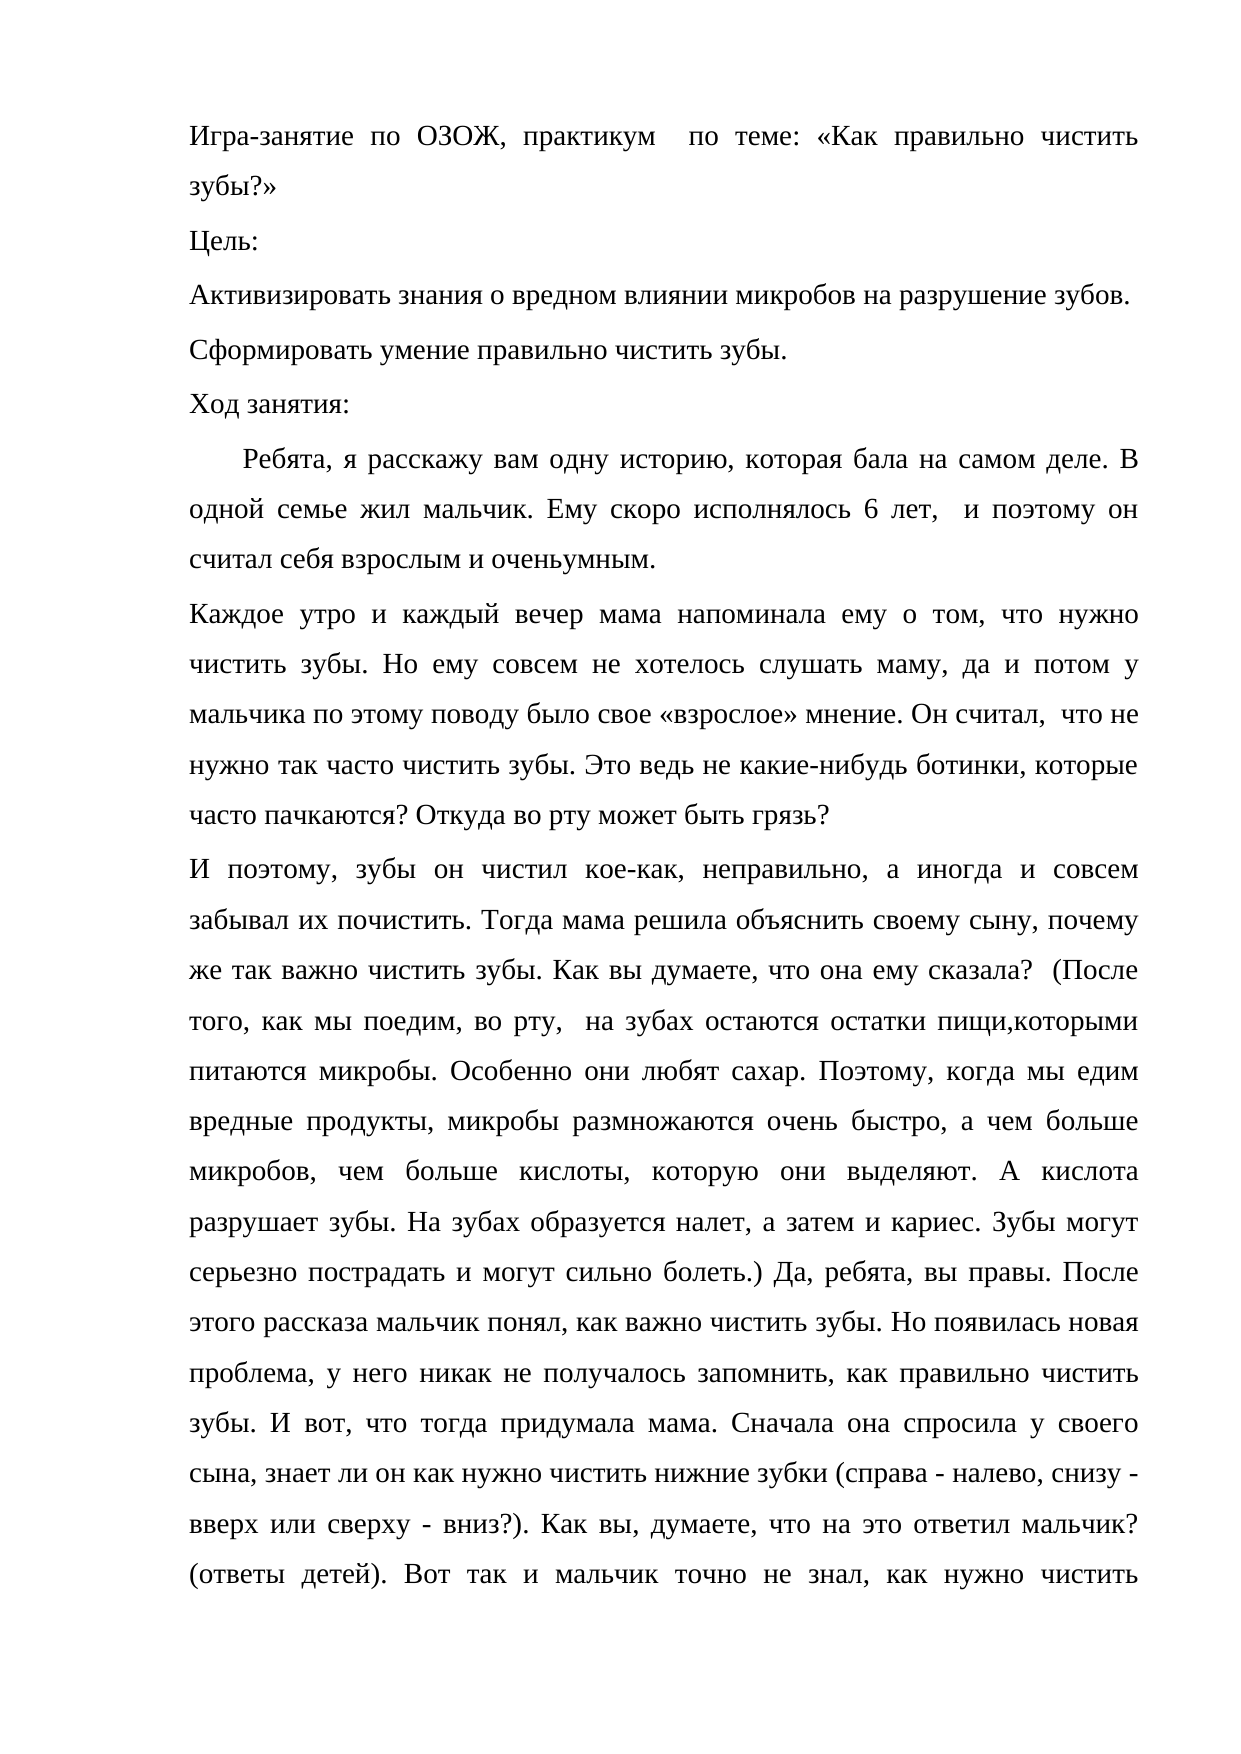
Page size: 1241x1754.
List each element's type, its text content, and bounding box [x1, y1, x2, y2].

text Каждое утро и каждый вечер мама напоминала ему о том, что нужно чистить зубы. Но ему совсем не хотелось слушать маму, да и потом у мальчика по этому поводу было свое «взрослое» мнение. Он считал, что не нужно так часто чистить зубы. Это ведь не какие-нибудь ботинки, которые часто пачкаются? Откуда во рту может быть грязь? [189, 596, 1140, 831]
text Сформировать умение правильно чистить зубы. [189, 332, 1140, 365]
text Игра-занятие по ОЗОЖ, практикум по теме: «Как правильно чистить зубы?» [189, 118, 1140, 202]
text Ход занятия: [189, 386, 1140, 420]
text Цель: [189, 223, 1140, 256]
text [189, 852, 1140, 1589]
text Ребята, я расскажу вам одну историю, которая бала на самом деле. В одной семье жил мальчик. Ему скоро исполнялось 6 лет, и поэтому он считал себя взрослым и оченьумным. [189, 441, 1140, 575]
text Активизировать знания о вредном влиянии микробов на разрушение зубов. [189, 277, 1140, 311]
